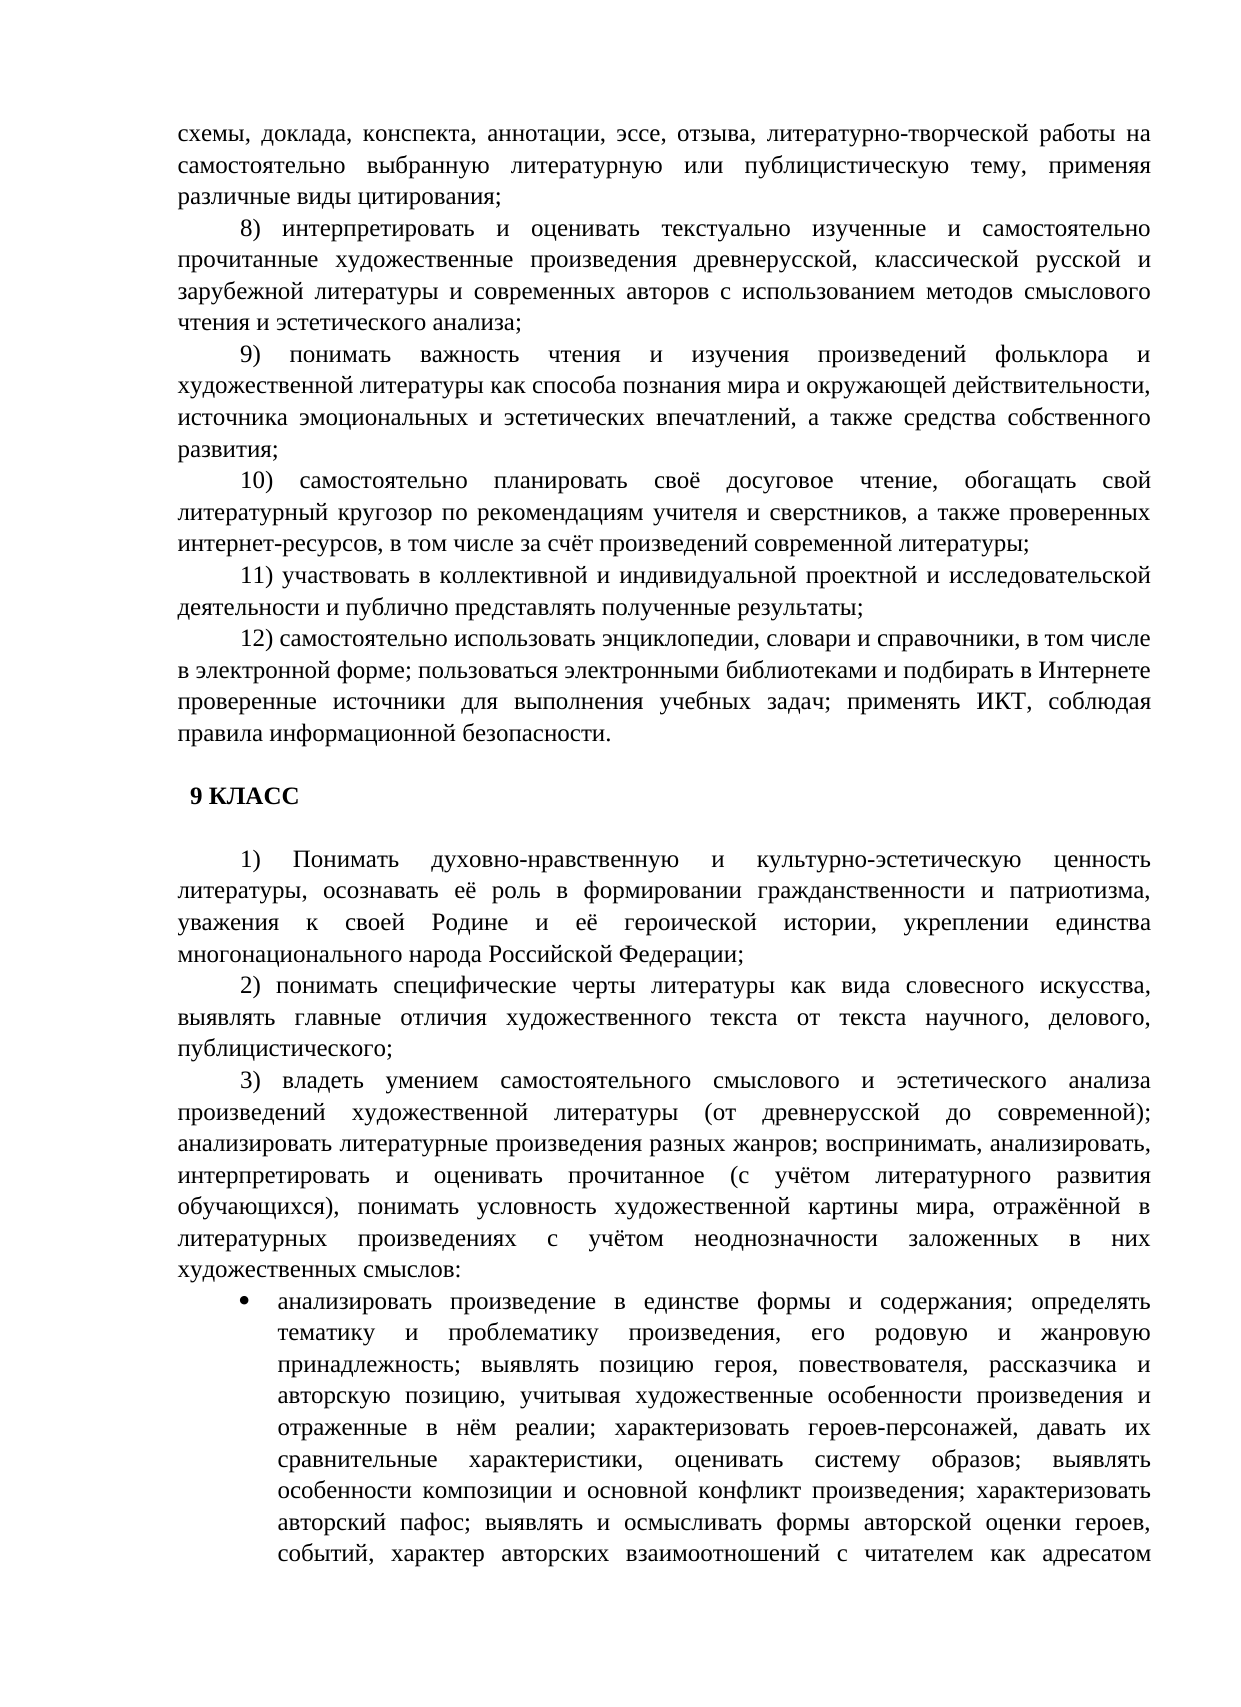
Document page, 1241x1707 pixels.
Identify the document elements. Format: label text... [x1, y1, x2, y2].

text 12) самостоятельно использовать энциклопедии, словари и справочники, в том числе в электронной форме; пользоваться электронными библиотеками и подбирать в Интернете проверенные источники для выполнения учебных задач; применять ИКТ, соблюдая правила информационной безопасности. [177, 623, 1152, 747]
text 8) интерпретировать и оценивать текстуально изученные и самостоятельно прочитанные художественные произведения древнерусской, классической русской и зарубежной литературы и современных авторов с использованием методов смыслового чтения и эстетического анализа; [177, 213, 1152, 336]
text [177, 118, 1152, 210]
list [240, 1286, 1152, 1567]
text 2) понимать специфические черты литературы как вида словесного искусства, выявлять главные отличия художественного текста от текста научного, делового, публицистического; [177, 970, 1152, 1062]
text 11) участвовать в коллективной и индивидуальной проектной и исследовательской деятельности и публично представлять полученные результаты; [177, 560, 1152, 620]
text 1) Понимать духовно-нравственную и культурно-эстетическую ценность литературы, осознавать её роль в формировании гражданственности и патриотизма, уважения к своей Родине и её героической истории, укреплении единства многонационального народа Российской Федерации; [177, 844, 1152, 967]
text 3) владеть умением самостоятельного смыслового и эстетического анализа произведений художественной литературы (от древнерусской до современной); анализировать литературные произведения разных жанров; воспринимать, анализировать, интерпретировать и оценивать прочитанное (с учётом литературного развития обучающихся), понимать условность художественной картины мира, отражённой в литературных произведениях с учётом неоднозначности заложенных в них художественных смыслов: [177, 1065, 1152, 1283]
text 10) самостоятельно планировать своё досуговое чтение, обогащать свой литературный кругозор по рекомендациям учителя и сверстников, а также проверенных интернет-ресурсов, в том числе за счёт произведений современной литературы; [177, 465, 1152, 557]
text 9) понимать важность чтения и изучения произведений фольклора и художественной литературы как способа познания мира и окружающей действительности, источника эмоциональных и эстетических впечатлений, а также средства собственного развития; [177, 339, 1152, 462]
text 9 КЛАСС [190, 781, 1152, 810]
